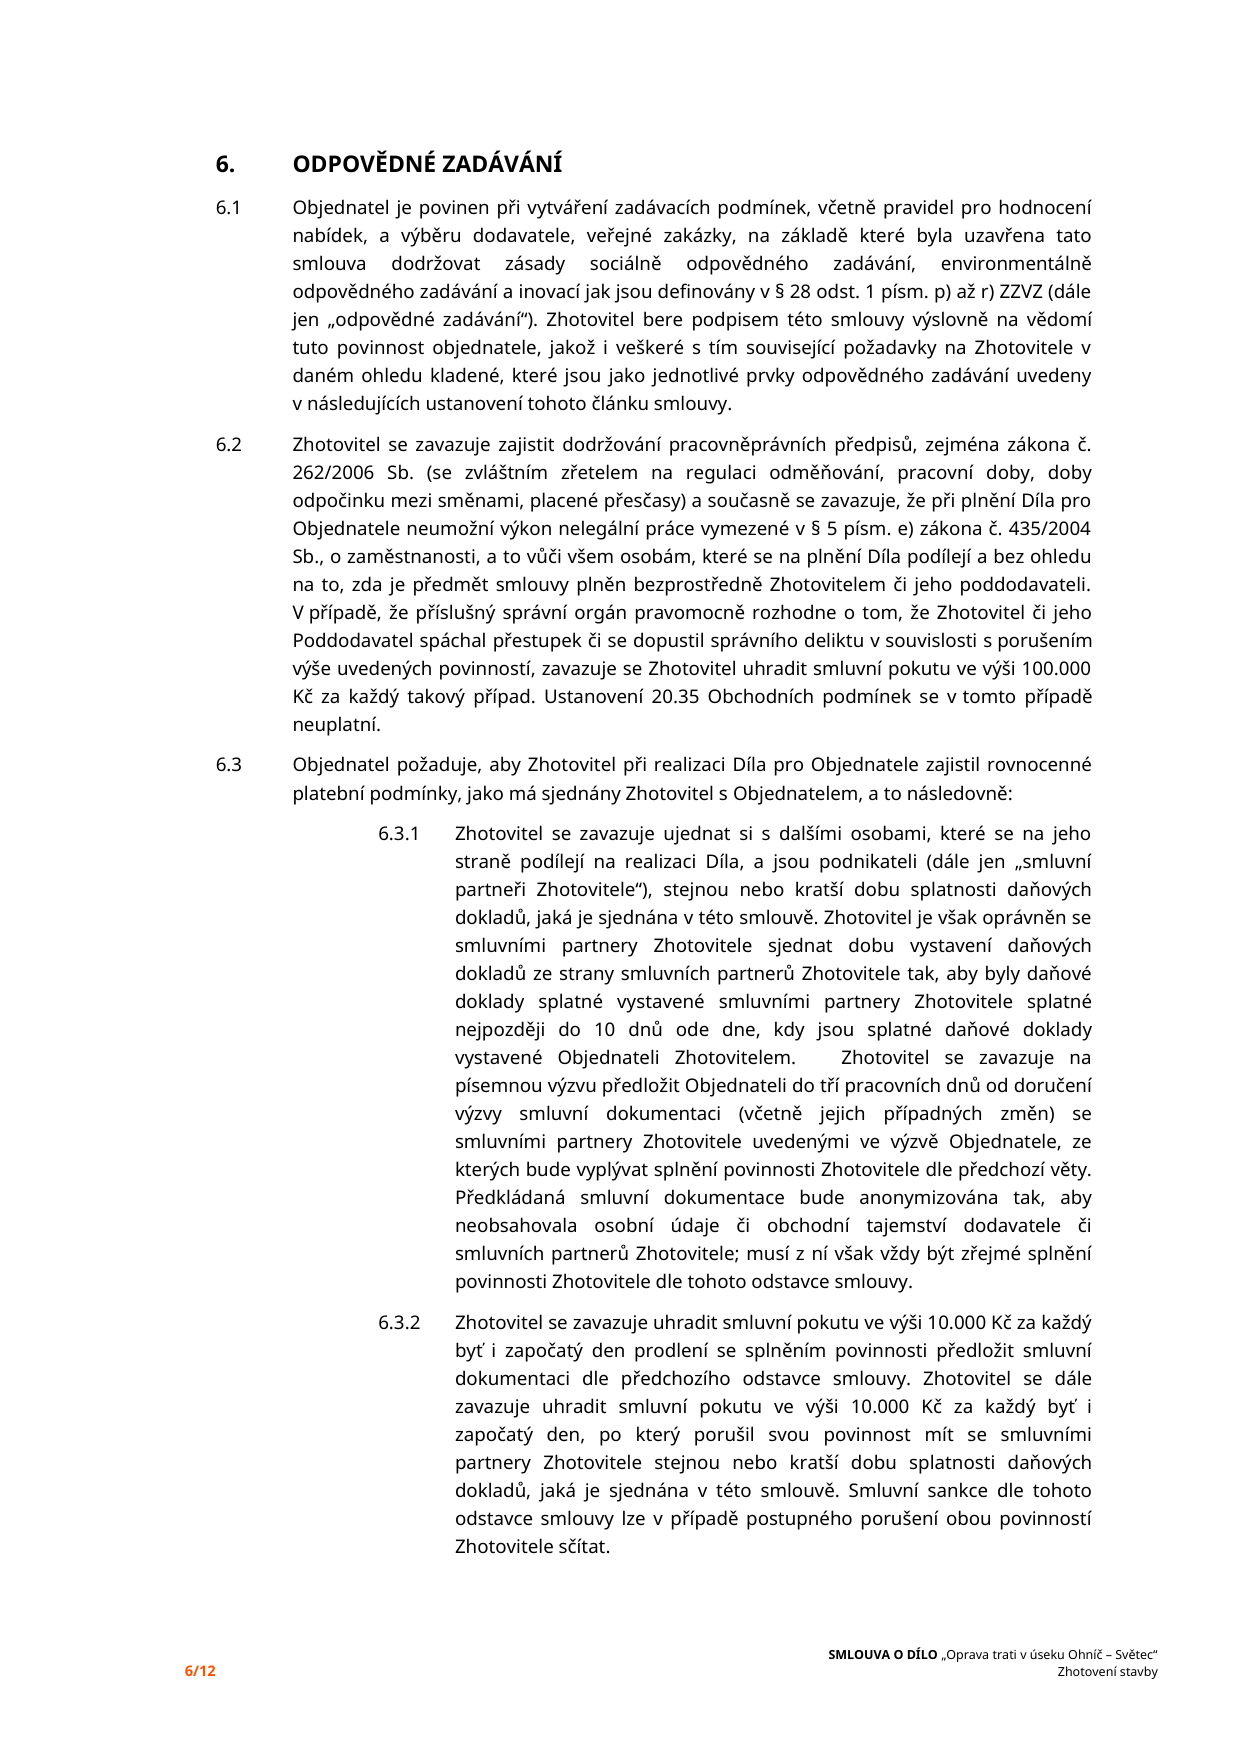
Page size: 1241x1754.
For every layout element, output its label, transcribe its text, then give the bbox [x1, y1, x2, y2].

text Objednatel požaduje, aby Zhotovitel při realizaci Díla pro Objednatele zajistil rovnocenné platební podmínky, jako má sjednány Zhotovitel s Objednatelem, a to následovně: [216, 752, 1093, 805]
text Zhotovitel se zavazuje ujednat si s dalšími osobami, které se na jeho straně podílejí na realizaci Díla, a jsou podnikateli (dále jen „smluvní partneři Zhotovitele“), stejnou nebo kratší dobu splatnosti daňových dokladů, jaká je sjednána v této smlouvě. Zhotovitel je však oprávněn se smluvními partnery Zhotovitele sjednat dobu vystavení daňových dokladů ze strany smluvních partnerů Zhotovitele tak, aby byly daňové doklady splatné vystavené smluvními partnery Zhotovitele splatné nejpozději do 10 dnů ode dne, kdy jsou splatné daňové doklady vystavené Objednateli Zhotovitelem. Zhotovitel se zavazuje na písemnou výzvu předložit Objednateli do tří pracovních dnů od doručení výzvy smluvní dokumentaci (včetně jejich případných změn) se smluvními partnery Zhotovitele uvedenými ve výzvě Objednatele, ze kterých bude vyplývat splnění povinnosti Zhotovitele dle předchozí věty. Předkládaná smluvní dokumentace bude anonymizována tak, aby neobsahovala osobní údaje či obchodní tajemství dodavatele či smluvních partnerů Zhotovitele; musí z ní však vždy být zřejmé splnění povinnosti Zhotovitele dle tohoto odstavce smlouvy. [378, 820, 1093, 1294]
text Zhotovitel se zavazuje uhradit smluvní pokutu ve výši 10.000 Kč za každý byť i započatý den prodlení se splněním povinnosti předložit smluvní dokumentaci dle předchozího odstavce smlouvy. Zhotovitel se dále zavazuje uhradit smluvní pokutu ve výši 10.000 Kč za každý byť i započatý den, po který porušil svou povinnost mít se smluvními partnery Zhotovitele stejnou nebo kratší dobu splatnosti daňových dokladů, jaká je sjednána v této smlouvě. Smluvní sankce dle tohoto odstavce smlouvy lze v případě postupného porušení obou povinností Zhotovitele sčítat. [378, 1309, 1093, 1559]
text Zhotovitel se zavazuje zajistit dodržování pracovněprávních předpisů, zejména zákona č. 262/2006 Sb. (se zvláštním zřetelem na regulaci odměňování, pracovní doby, doby odpočinku mezi směnami, placené přesčasy) a současně se zavazuje, že při plnění Díla pro Objednatele neumožní výkon nelegální práce vymezené v § 5 písm. e) zákona č. 435/2004 Sb., o zaměstnanosti, a to vůči všem osobám, které se na plnění Díla podílejí a bez ohledu na to, zda je předmět smlouvy plněn bezprostředně Zhotovitelem či jeho poddodavateli. V případě, že příslušný správní orgán pravomocně rozhodne o tom, že Zhotovitel či jeho Poddodavatel spáchal přestupek či se dopustil správního deliktu v souvislosti s porušením výše uvedených povinností, zavazuje se Zhotovitel uhradit smluvní pokutu ve výši 100.000 Kč za každý takový případ. Ustanovení 20.35 Obchodních podmínek se v tomto případě neuplatní. [216, 431, 1093, 737]
text Objednatel je povinen při vytváření zadávacích podmínek, včetně pravidel pro hodnocení nabídek, a výběru dodavatele, veřejné zakázky, na základě které byla uzavřena tato smlouva dodržovat zásady sociálně odpovědného zadávání, environmentálně odpovědného zadávání a inovací jak jsou definovány v § 28 odst. 1 písm. p) až r) ZZVZ (dále jen „odpovědné zadávání“). Zhotovitel bere podpisem této smlouvy výslovně na vědomí tuto povinnost objednatele, jakož i veškeré s tím související požadavky na Zhotovitele v daném ohledu kladené, které jsou jako jednotlivé prvky odpovědného zadávání uvedeny v následujících ustanovení tohoto článku smlouvy. [216, 194, 1093, 416]
text ODPOVĚDNÉ ZADÁVÁNÍ [216, 147, 1093, 179]
